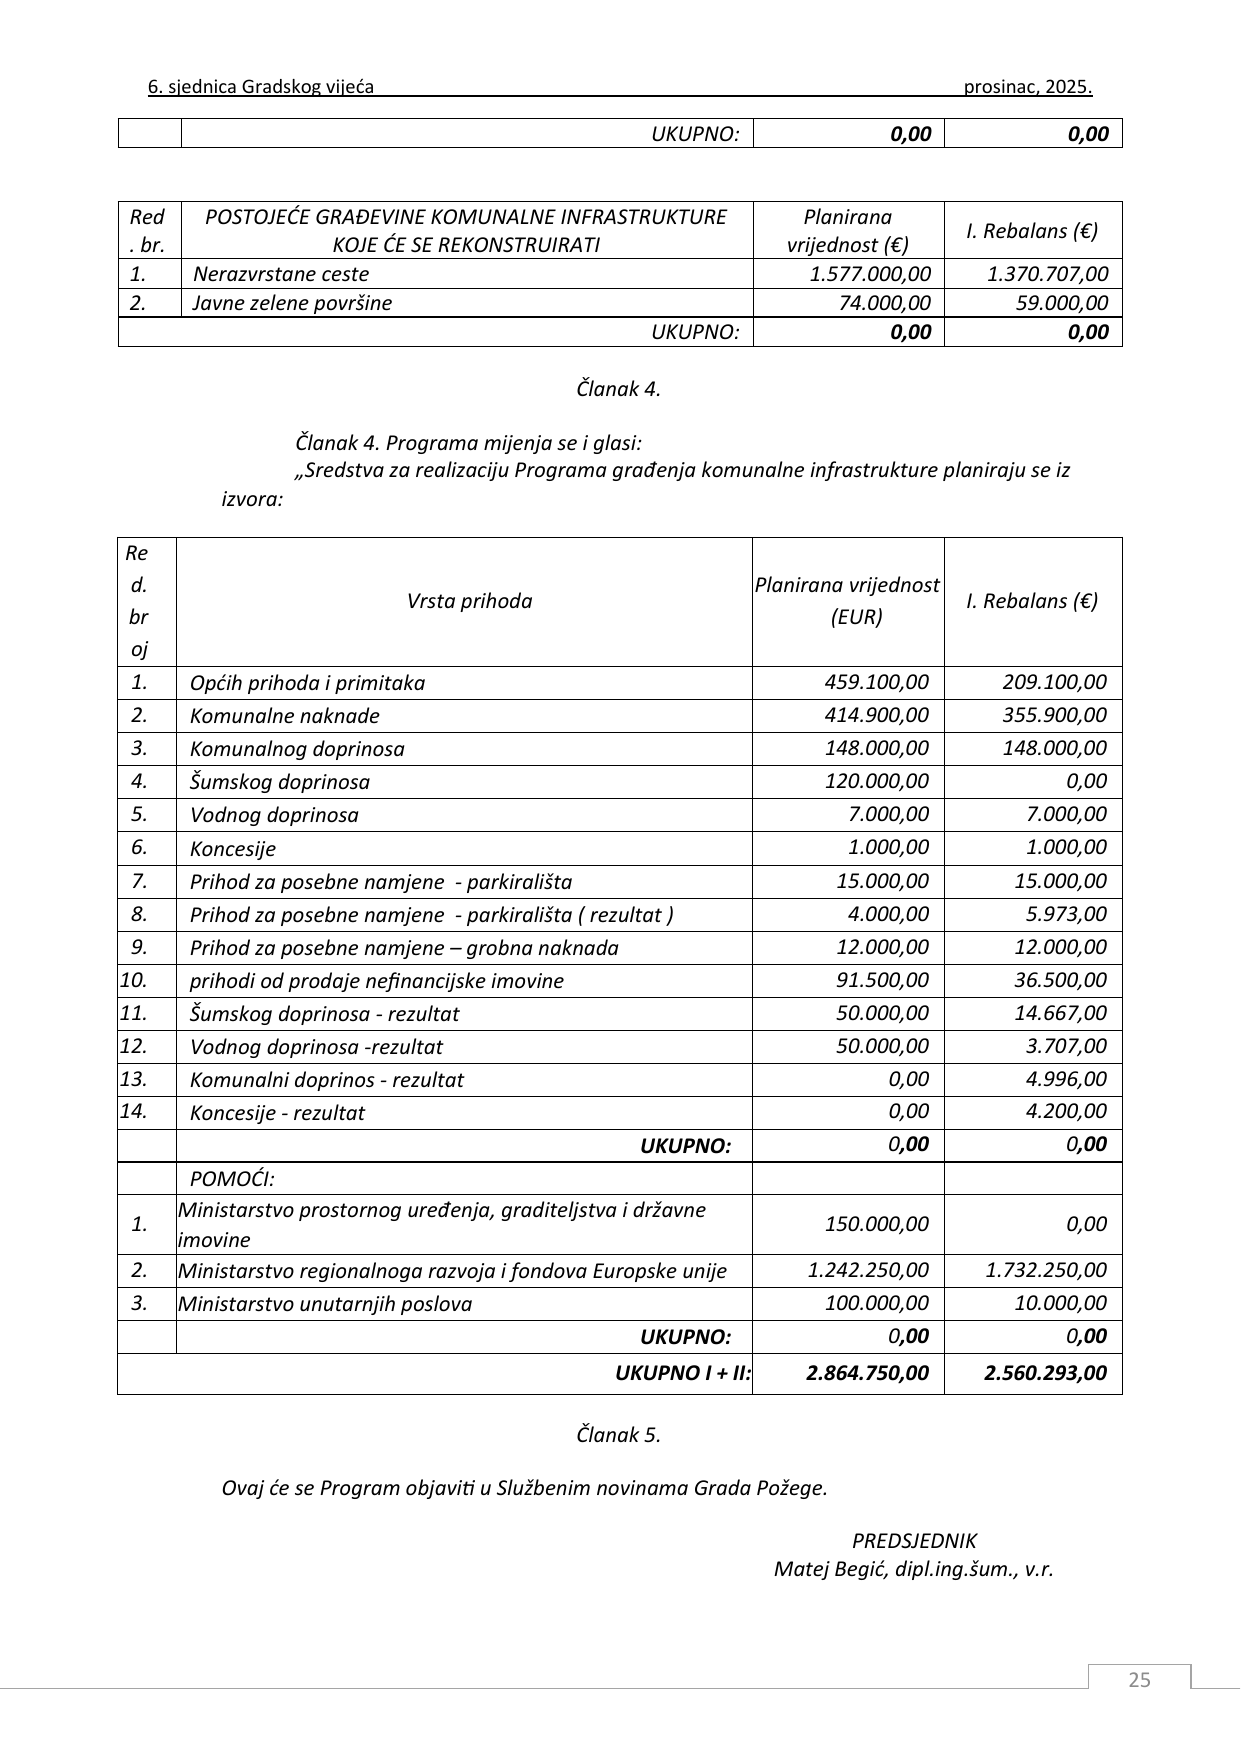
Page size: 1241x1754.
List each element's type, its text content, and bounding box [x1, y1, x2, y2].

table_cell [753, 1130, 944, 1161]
text Ovaj će se Program objaviti u Službenim novinama Grada Požege. [148, 1473, 1093, 1501]
table_header Vrsta prihoda [177, 538, 752, 666]
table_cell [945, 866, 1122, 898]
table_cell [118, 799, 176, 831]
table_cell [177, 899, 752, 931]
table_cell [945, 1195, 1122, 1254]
table_cell 414.900,00 [753, 700, 944, 732]
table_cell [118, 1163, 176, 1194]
table_header POSTOJEĆE GRAĐEVINE KOMUNALNE INFRASTRUKTURE KOJE ĆE SE REKONSTRUIRATI [182, 202, 753, 258]
text Članak 4. [148, 374, 1093, 403]
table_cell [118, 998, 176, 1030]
table_cell 0,00 [945, 766, 1122, 798]
table_cell Šumskog doprinosa [177, 766, 752, 798]
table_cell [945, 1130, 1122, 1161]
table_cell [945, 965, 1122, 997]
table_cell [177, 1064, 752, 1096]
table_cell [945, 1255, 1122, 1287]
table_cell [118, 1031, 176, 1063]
table_cell 148.000,00 [753, 733, 944, 765]
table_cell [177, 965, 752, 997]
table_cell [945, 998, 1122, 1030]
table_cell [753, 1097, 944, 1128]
text Članak 5. [148, 1420, 1093, 1448]
table_cell Nerazvrstane ceste [182, 259, 753, 287]
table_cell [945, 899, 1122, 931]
table_cell 1.429.707,00 [945, 318, 1122, 346]
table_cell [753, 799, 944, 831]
table_header Red. broj [118, 538, 176, 666]
text PREDSJEDNIK [738, 1526, 1093, 1554]
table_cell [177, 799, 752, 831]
table_cell 2. [119, 289, 181, 316]
text „Sredstva za realizaciju Programa građenja komunalne infrastrukture planiraju se iz izvora: [221, 456, 1093, 512]
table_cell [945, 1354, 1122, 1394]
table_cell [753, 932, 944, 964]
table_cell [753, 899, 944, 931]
table_header Red. br. [119, 202, 181, 258]
text Matej Begić, dipl.ing.šum., v.r. [738, 1554, 1093, 1582]
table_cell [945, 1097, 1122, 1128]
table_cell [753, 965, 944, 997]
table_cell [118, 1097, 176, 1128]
table_cell 1. [119, 259, 181, 287]
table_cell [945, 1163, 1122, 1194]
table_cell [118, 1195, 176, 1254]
table_header Planirana vrijednost (€) [754, 202, 944, 258]
text Članak 4. Programa mijenja se i glasi: [221, 428, 1093, 456]
table_cell UKUPNO: [119, 318, 753, 346]
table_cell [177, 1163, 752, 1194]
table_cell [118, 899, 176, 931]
table_cell 2. [118, 700, 176, 732]
table_cell 59.000,00 [945, 289, 1122, 316]
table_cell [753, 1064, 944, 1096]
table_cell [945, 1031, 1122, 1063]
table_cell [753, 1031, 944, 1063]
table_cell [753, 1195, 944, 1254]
table_cell 355.900,00 [945, 700, 1122, 732]
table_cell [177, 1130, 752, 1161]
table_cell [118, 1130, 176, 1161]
table_cell Komunalne naknade [177, 700, 752, 732]
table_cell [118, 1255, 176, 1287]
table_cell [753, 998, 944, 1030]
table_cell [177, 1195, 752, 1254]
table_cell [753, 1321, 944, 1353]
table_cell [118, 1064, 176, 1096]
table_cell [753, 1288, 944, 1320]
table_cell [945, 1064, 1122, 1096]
table_cell 3. [118, 733, 176, 765]
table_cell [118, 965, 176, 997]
table_cell 1.577.000,00 [754, 259, 944, 287]
table_cell Komunalnog doprinosa [177, 733, 752, 765]
table_header Planirana vrijednost (EUR) [753, 538, 944, 666]
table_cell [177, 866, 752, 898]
table_cell 209.100,00 [945, 667, 1122, 699]
table_cell 1.651.000,00 [754, 318, 944, 346]
table_cell 148.000,00 [945, 733, 1122, 765]
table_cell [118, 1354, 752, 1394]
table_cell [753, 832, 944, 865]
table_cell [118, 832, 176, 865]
table_cell Općih prihoda i primitaka [177, 667, 752, 699]
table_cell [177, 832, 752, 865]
table_cell Javne zelene površine [182, 289, 753, 316]
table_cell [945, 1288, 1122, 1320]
table_cell 120.000,00 [753, 766, 944, 798]
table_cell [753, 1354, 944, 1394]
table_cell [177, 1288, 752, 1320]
table_cell [119, 119, 129, 147]
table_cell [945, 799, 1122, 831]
table_cell 1. [118, 667, 176, 699]
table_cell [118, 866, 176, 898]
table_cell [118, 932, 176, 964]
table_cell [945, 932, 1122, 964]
table_cell 459.100,00 [753, 667, 944, 699]
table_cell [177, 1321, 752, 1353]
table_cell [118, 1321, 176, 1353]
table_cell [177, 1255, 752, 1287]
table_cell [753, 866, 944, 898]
table_header I. Rebalans (€) [945, 202, 1122, 258]
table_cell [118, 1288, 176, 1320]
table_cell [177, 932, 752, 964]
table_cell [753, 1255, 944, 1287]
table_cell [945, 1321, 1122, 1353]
table_cell 74.000,00 [754, 289, 944, 316]
table_header I. Rebalans (€) [945, 538, 1122, 666]
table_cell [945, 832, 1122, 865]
table_cell 4. [118, 766, 176, 798]
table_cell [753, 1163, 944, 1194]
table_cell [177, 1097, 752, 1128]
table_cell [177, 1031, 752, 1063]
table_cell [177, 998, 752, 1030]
table_cell [170, 119, 181, 147]
table_cell 1.370.707,00 [945, 259, 1122, 287]
